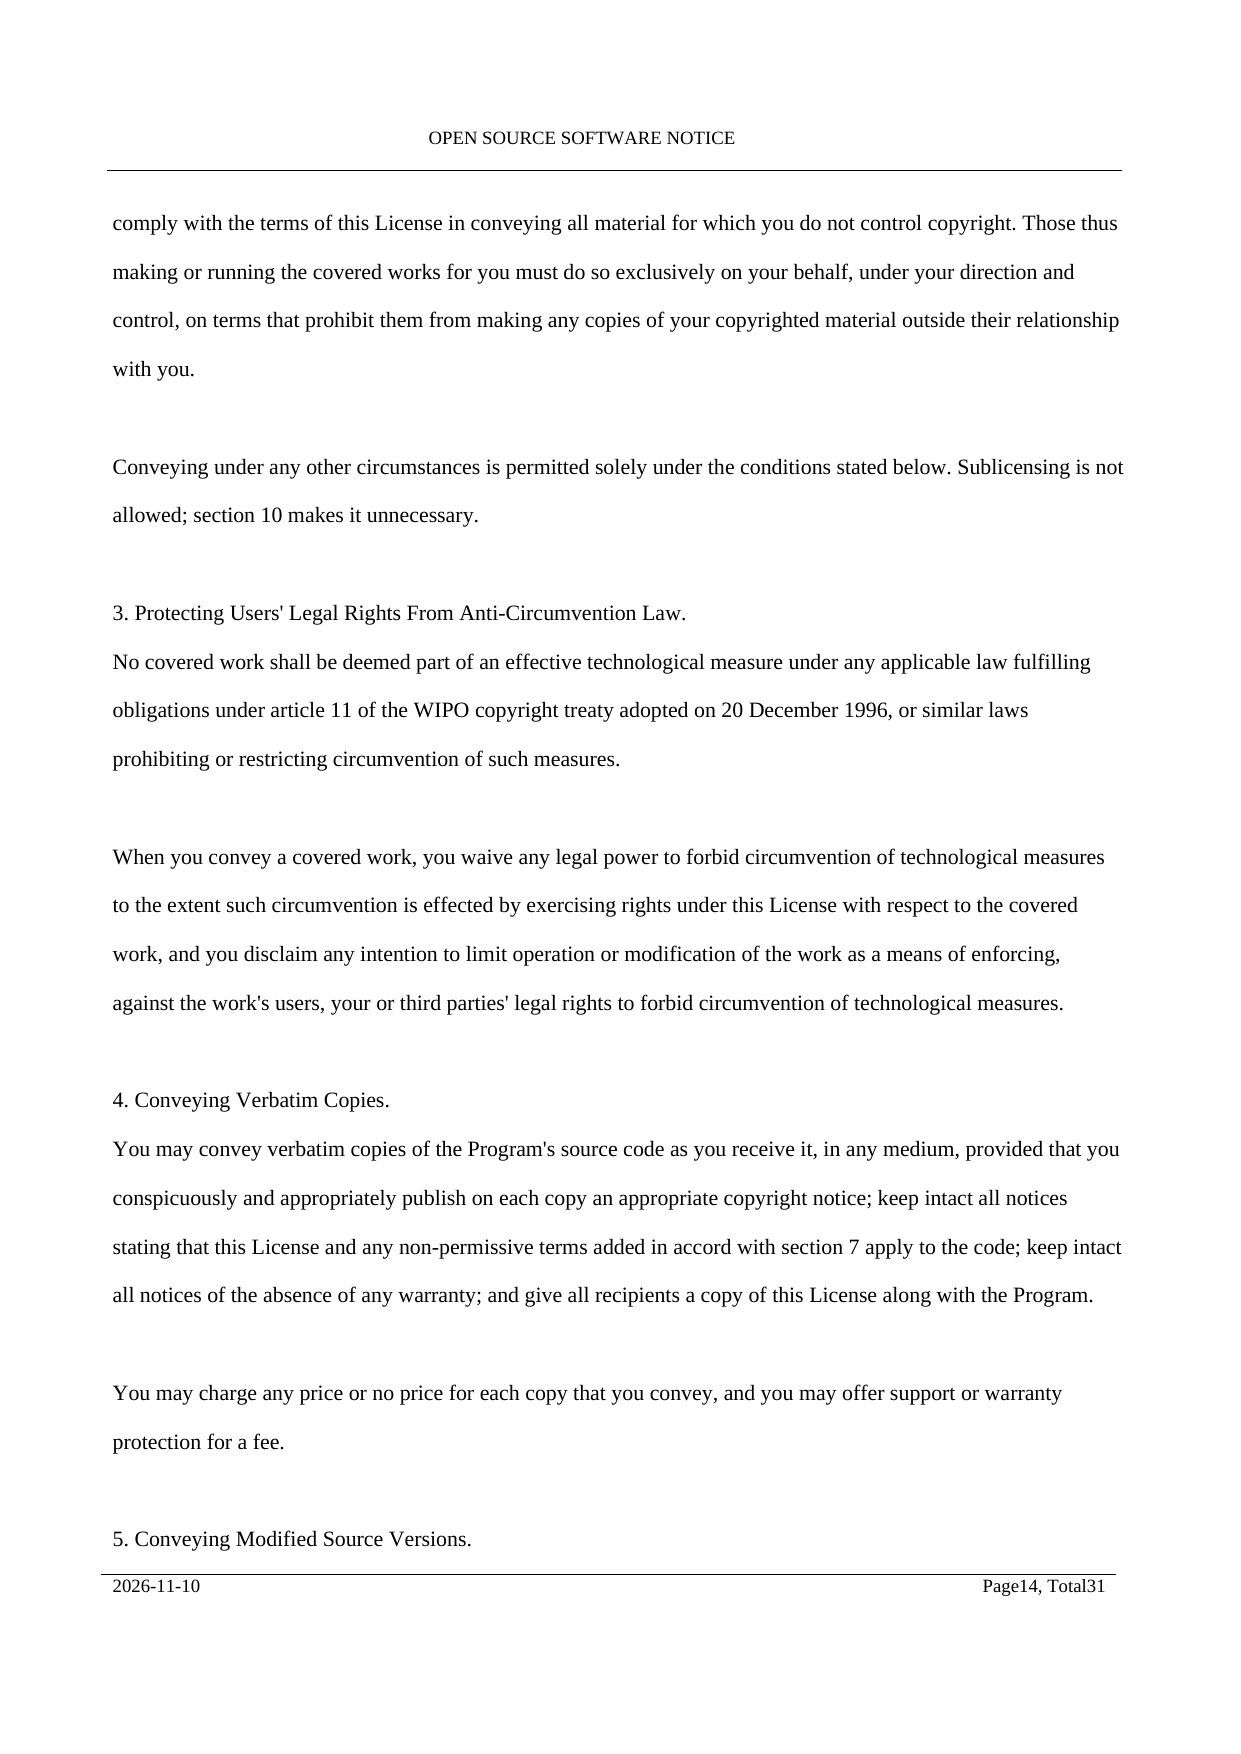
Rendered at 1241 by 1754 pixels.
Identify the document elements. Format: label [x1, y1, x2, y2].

text [112, 206, 1128, 1555]
